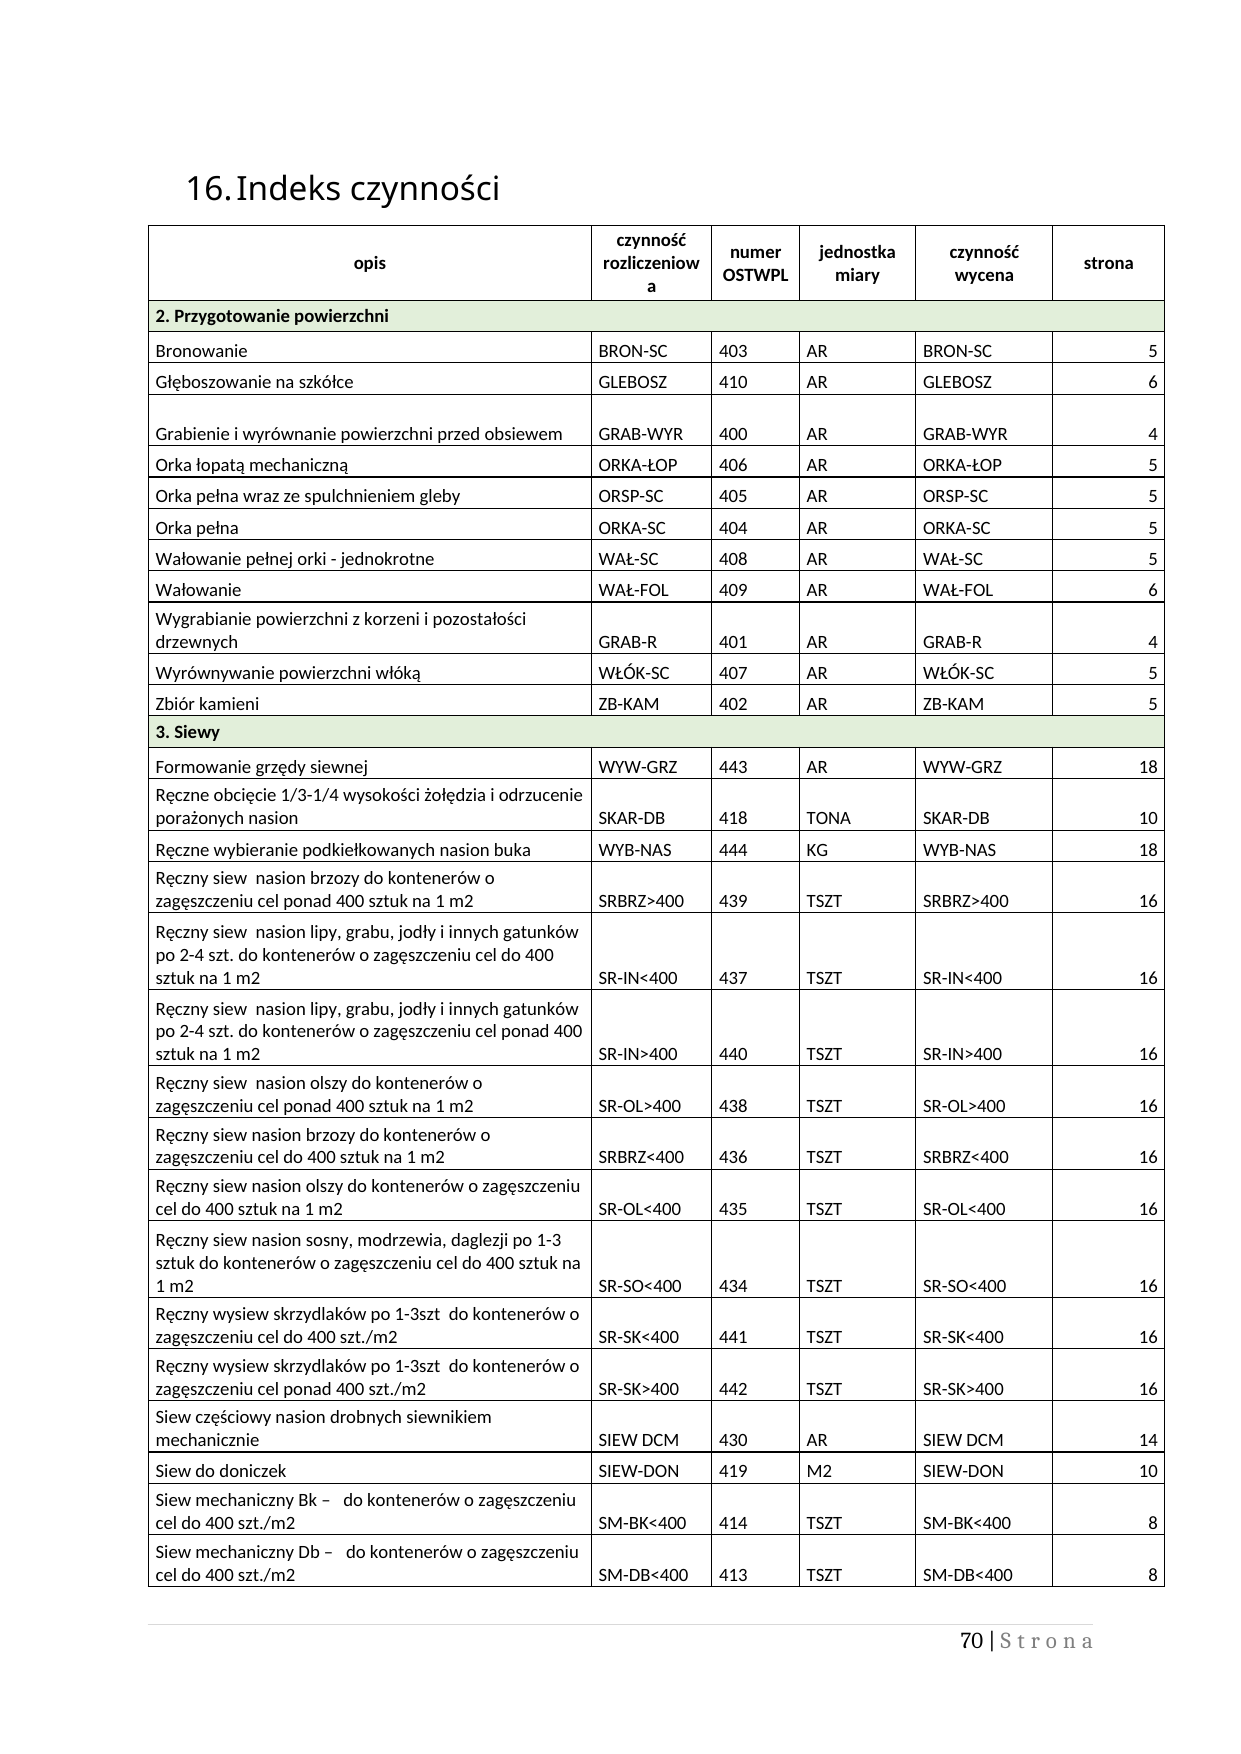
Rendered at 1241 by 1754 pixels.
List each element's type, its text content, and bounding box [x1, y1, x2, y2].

table_cell 444 [712, 831, 799, 861]
table_cell AR [800, 332, 915, 362]
table_cell 441 [712, 1298, 799, 1348]
table_cell Ręczny siew nasion brzozy do kontenerów o zagęszczeniu cel do 400 sztuk na 1 m2 [149, 1118, 591, 1168]
table_cell KG [800, 831, 915, 861]
table_cell GRAB-R [592, 603, 711, 653]
table_cell AR [800, 363, 915, 393]
table_cell 3. Siewy [149, 716, 1164, 747]
table_cell 443 [712, 748, 799, 778]
table_cell AR [800, 1401, 915, 1451]
table_cell ORKA-SC [592, 509, 711, 539]
table_cell SIEW DCM [592, 1401, 711, 1451]
table_cell WAŁ-FOL [916, 571, 1052, 601]
table_cell SRBRZ>400 [916, 862, 1052, 912]
table_cell Wygrabianie powierzchni z korzeni i pozostałości drzewnych [149, 603, 591, 653]
table_cell TSZT [800, 1298, 915, 1348]
table_cell Ręczny siew nasion brzozy do kontenerów o zagęszczeniu cel ponad 400 sztuk na 1 m2 [149, 862, 591, 912]
table_cell 402 [712, 685, 799, 715]
table_cell 16 [1053, 1221, 1164, 1297]
table_cell Ręczne wybieranie podkiełkowanych nasion buka [149, 831, 591, 861]
table_cell AR [800, 395, 915, 445]
table_cell AR [800, 603, 915, 653]
table_cell 14 [1053, 1401, 1164, 1451]
table_cell Siew do doniczek [149, 1453, 591, 1483]
table_cell SR-OL>400 [916, 1066, 1052, 1117]
table_cell WŁÓK-SC [916, 654, 1052, 684]
table_cell 434 [712, 1221, 799, 1297]
table_header opis [149, 226, 591, 300]
table_cell 405 [712, 478, 799, 508]
table_cell 438 [712, 1066, 799, 1117]
table_cell SR-IN>400 [592, 990, 711, 1065]
table_cell TSZT [800, 862, 915, 912]
table_cell WYB-NAS [916, 831, 1052, 861]
table_cell Wałowanie pełnej orki - jednokrotne [149, 540, 591, 570]
table_cell SRBRZ<400 [592, 1118, 711, 1168]
table_cell Wyrównywanie powierzchni włóką [149, 654, 591, 684]
table_cell Siew mechaniczny Bk – do kontenerów o zagęszczeniu cel do 400 szt./m2 [149, 1484, 591, 1534]
table_header strona [1053, 226, 1164, 300]
table_cell Ręczny siew nasion sosny, modrzewia, daglezji po 1-3 sztuk do kontenerów o zagęszczeniu cel do 400 sztuk na 1 m2 [149, 1221, 591, 1297]
table_cell 440 [712, 990, 799, 1065]
table_cell TSZT [800, 990, 915, 1065]
table_cell Ręczny wysiew skrzydlaków po 1-3szt do kontenerów o zagęszczeniu cel do 400 szt./m2 [149, 1298, 591, 1348]
table_header czynność rozliczeniowa [592, 226, 711, 300]
table_cell Orka łopatą mechaniczną [149, 446, 591, 476]
table_cell 8 [1053, 1535, 1164, 1586]
table_cell Ręczne obcięcie 1/3-1/4 wysokości żołędzia i odrzucenie porażonych nasion [149, 779, 591, 829]
table_cell Wałowanie [149, 571, 591, 601]
table_cell 10 [1053, 779, 1164, 829]
table_cell ZB-KAM [592, 685, 711, 715]
table_cell AR [800, 509, 915, 539]
table_cell 414 [712, 1484, 799, 1534]
subtitle Indeks czynności [185, 164, 1093, 210]
table_cell Orka pełna [149, 509, 591, 539]
table_cell TSZT [800, 1118, 915, 1168]
table_cell WYB-NAS [592, 831, 711, 861]
table_cell SKAR-DB [592, 779, 711, 829]
table_cell SM-DB<400 [916, 1535, 1052, 1586]
table_cell TSZT [800, 1535, 915, 1586]
table_cell 8 [1053, 1484, 1164, 1534]
table_cell 16 [1053, 862, 1164, 912]
table_cell WŁÓK-SC [592, 654, 711, 684]
table_cell 16 [1053, 990, 1164, 1065]
table_cell WAŁ-FOL [592, 571, 711, 601]
table_cell ORSP-SC [592, 478, 711, 508]
table_cell BRON-SC [916, 332, 1052, 362]
table_cell 404 [712, 509, 799, 539]
table_cell 18 [1053, 748, 1164, 778]
table_cell SM-BK<400 [916, 1484, 1052, 1534]
table_cell 418 [712, 779, 799, 829]
table_cell 2. Przygotowanie powierzchni [149, 301, 1164, 331]
table_cell 16 [1053, 1066, 1164, 1117]
table_cell 430 [712, 1401, 799, 1451]
table_cell AR [800, 748, 915, 778]
table_cell AR [800, 685, 915, 715]
table_cell GLEBOSZ [916, 363, 1052, 393]
table_cell GRAB-WYR [916, 395, 1052, 445]
table_cell 401 [712, 603, 799, 653]
table_cell ORSP-SC [916, 478, 1052, 508]
table_cell 5 [1053, 478, 1164, 508]
table_cell SR-OL>400 [592, 1066, 711, 1117]
table_cell Bronowanie [149, 332, 591, 362]
table_cell ORKA-ŁOP [592, 446, 711, 476]
table_cell Zbiór kamieni [149, 685, 591, 715]
table_cell 5 [1053, 509, 1164, 539]
table_cell SR-SO<400 [916, 1221, 1052, 1297]
table_cell TONA [800, 779, 915, 829]
table_cell TSZT [800, 1484, 915, 1534]
table_cell 10 [1053, 1453, 1164, 1483]
table_cell GRAB-R [916, 603, 1052, 653]
table_cell 410 [712, 363, 799, 393]
table_cell SIEW-DON [592, 1453, 711, 1483]
table_cell 413 [712, 1535, 799, 1586]
table_cell SR-IN<400 [592, 913, 711, 989]
table_cell AR [800, 540, 915, 570]
table_cell 403 [712, 332, 799, 362]
table_cell Ręczny siew nasion lipy, grabu, jodły i innych gatunków po 2-4 szt. do kontenerów o zagęszczeniu cel ponad 400 sztuk na 1 m2 [149, 990, 591, 1065]
table_cell 435 [712, 1170, 799, 1220]
table_cell GLEBOSZ [592, 363, 711, 393]
table_header jednostka miary [800, 226, 915, 300]
table_cell WYW-GRZ [916, 748, 1052, 778]
table_cell 406 [712, 446, 799, 476]
table_cell 436 [712, 1118, 799, 1168]
table_cell BRON-SC [592, 332, 711, 362]
table_cell TSZT [800, 1221, 915, 1297]
table_cell SIEW DCM [916, 1401, 1052, 1451]
table_cell SR-SK>400 [592, 1349, 711, 1400]
table_cell 437 [712, 913, 799, 989]
table_cell 442 [712, 1349, 799, 1400]
table_cell 16 [1053, 1118, 1164, 1168]
table_cell SR-SK<400 [916, 1298, 1052, 1348]
table_cell Grabienie i wyrównanie powierzchni przed obsiewem [149, 395, 591, 445]
table_cell Ręczny siew nasion olszy do kontenerów o zagęszczeniu cel ponad 400 sztuk na 1 m2 [149, 1066, 591, 1117]
table_cell Formowanie grzędy siewnej [149, 748, 591, 778]
table_cell WAŁ-SC [592, 540, 711, 570]
table_cell WAŁ-SC [916, 540, 1052, 570]
table_header numer OSTWPL [712, 226, 799, 300]
table_cell Siew mechaniczny Db – do kontenerów o zagęszczeniu cel do 400 szt./m2 [149, 1535, 591, 1586]
table_cell SR-OL<400 [916, 1170, 1052, 1220]
table_cell GRAB-WYR [592, 395, 711, 445]
table_cell SRBRZ>400 [592, 862, 711, 912]
table_cell Siew częściowy nasion drobnych siewnikiem mechanicznie [149, 1401, 591, 1451]
table_cell TSZT [800, 1170, 915, 1220]
table_cell 4 [1053, 395, 1164, 445]
table_cell 4 [1053, 603, 1164, 653]
table_cell 6 [1053, 571, 1164, 601]
table_cell 18 [1053, 831, 1164, 861]
table_cell 419 [712, 1453, 799, 1483]
table_cell 409 [712, 571, 799, 601]
table_cell 439 [712, 862, 799, 912]
table_cell 5 [1053, 685, 1164, 715]
table_cell Ręczny siew nasion lipy, grabu, jodły i innych gatunków po 2-4 szt. do kontenerów o zagęszczeniu cel do 400 sztuk na 1 m2 [149, 913, 591, 989]
table_cell SR-OL<400 [592, 1170, 711, 1220]
table_cell TSZT [800, 1066, 915, 1117]
table_cell AR [800, 446, 915, 476]
table_cell SR-SO<400 [592, 1221, 711, 1297]
table_cell SRBRZ<400 [916, 1118, 1052, 1168]
table_header czynność wycena [916, 226, 1052, 300]
table_cell Głęboszowanie na szkółce [149, 363, 591, 393]
table_cell Orka pełna wraz ze spulchnieniem gleby [149, 478, 591, 508]
table_cell Ręczny wysiew skrzydlaków po 1-3szt do kontenerów o zagęszczeniu cel ponad 400 szt./m2 [149, 1349, 591, 1400]
table_cell 6 [1053, 363, 1164, 393]
table_cell TSZT [800, 1349, 915, 1400]
table_cell 5 [1053, 332, 1164, 362]
table_cell SKAR-DB [916, 779, 1052, 829]
table_cell 400 [712, 395, 799, 445]
table_cell ORKA-ŁOP [916, 446, 1052, 476]
table_cell SM-DB<400 [592, 1535, 711, 1586]
table_cell TSZT [800, 913, 915, 989]
table_cell SR-IN>400 [916, 990, 1052, 1065]
table_cell SR-SK<400 [592, 1298, 711, 1348]
table_cell 16 [1053, 913, 1164, 989]
table_cell SIEW-DON [916, 1453, 1052, 1483]
table_cell WYW-GRZ [592, 748, 711, 778]
table_cell 5 [1053, 654, 1164, 684]
table_cell 407 [712, 654, 799, 684]
table_cell SR-IN<400 [916, 913, 1052, 989]
table_cell 16 [1053, 1298, 1164, 1348]
table_cell 16 [1053, 1349, 1164, 1400]
table_cell AR [800, 478, 915, 508]
table_cell SM-BK<400 [592, 1484, 711, 1534]
table_cell AR [800, 654, 915, 684]
table_cell ORKA-SC [916, 509, 1052, 539]
table_cell 5 [1053, 446, 1164, 476]
table_cell 408 [712, 540, 799, 570]
table_cell SR-SK>400 [916, 1349, 1052, 1400]
table_cell Ręczny siew nasion olszy do kontenerów o zagęszczeniu cel do 400 sztuk na 1 m2 [149, 1170, 591, 1220]
table_cell ZB-KAM [916, 685, 1052, 715]
table_cell 5 [1053, 540, 1164, 570]
table_cell 16 [1053, 1170, 1164, 1220]
table_cell M2 [800, 1453, 915, 1483]
table_cell AR [800, 571, 915, 601]
